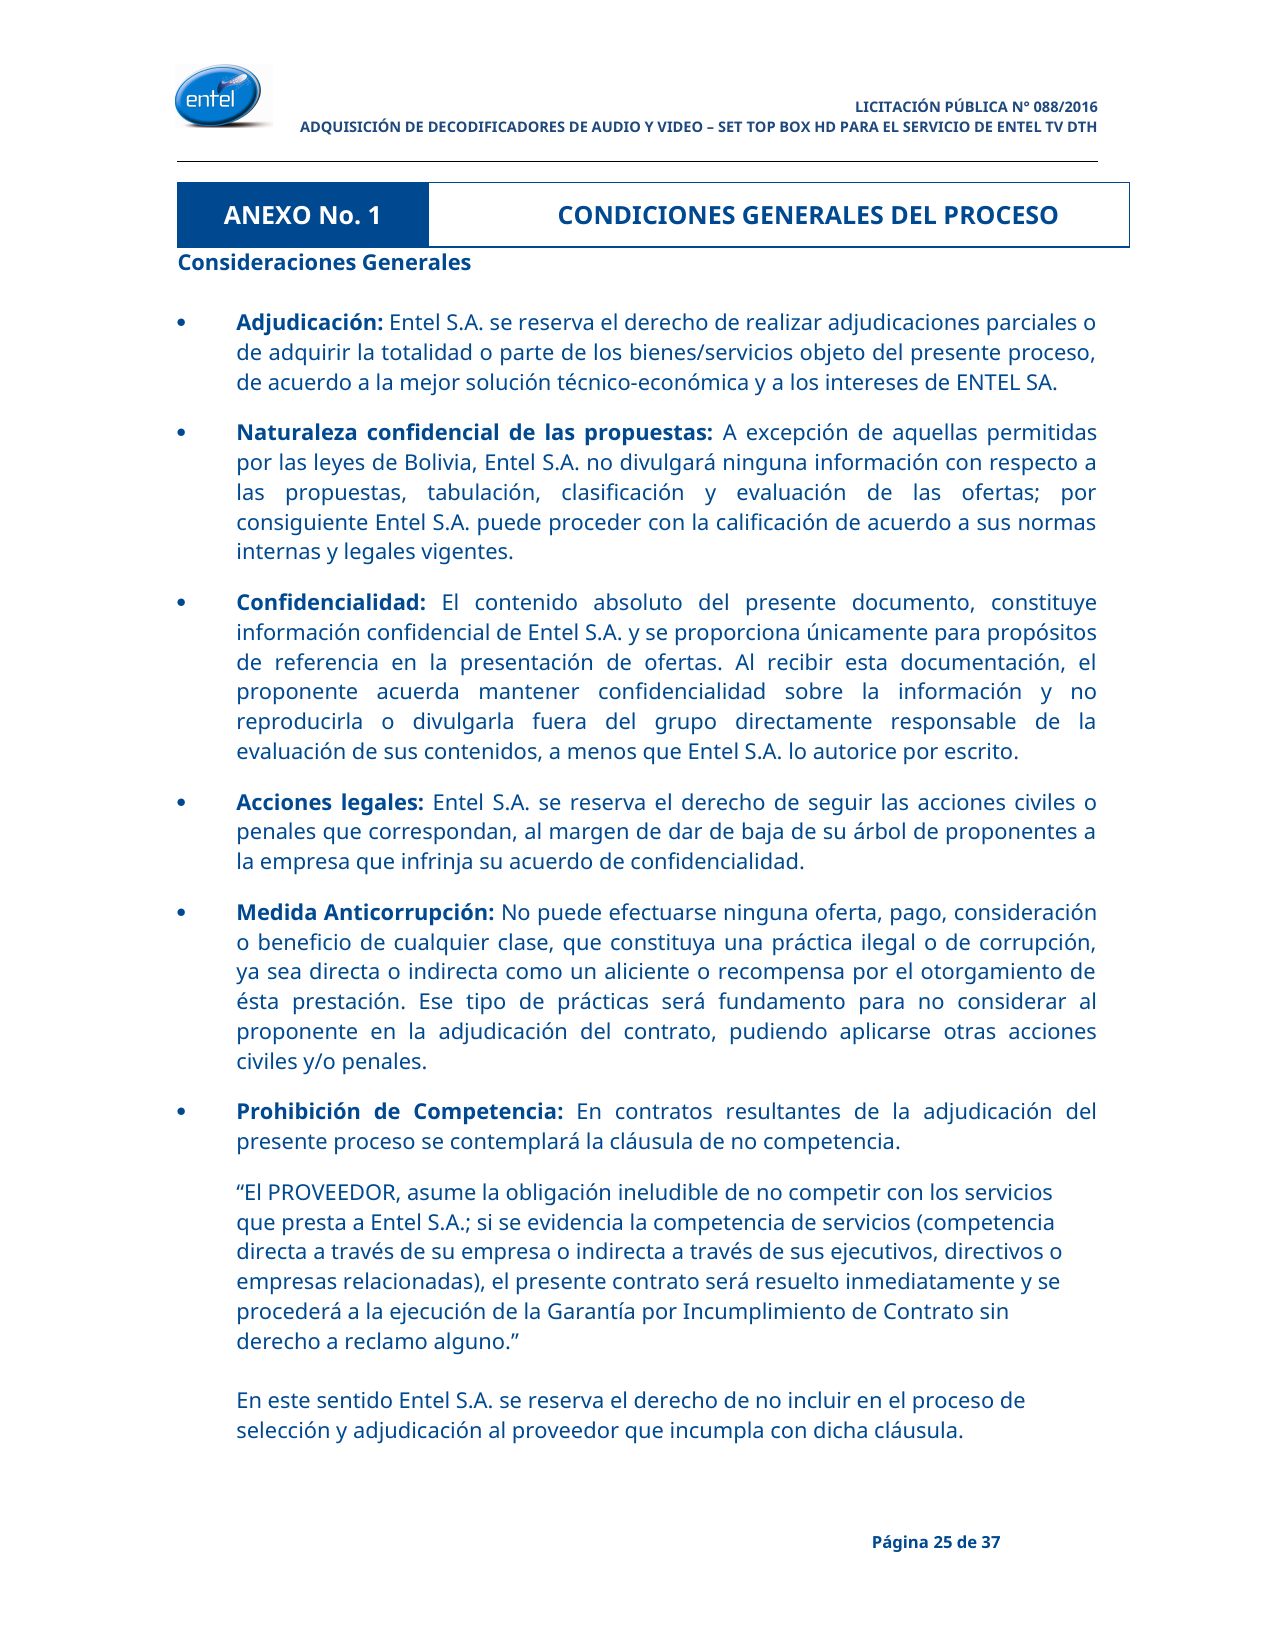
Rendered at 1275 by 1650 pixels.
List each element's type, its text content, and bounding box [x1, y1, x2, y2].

text “El PROVEEDOR, asume la obligación ineludible de no competir con los servicios que presta a Entel S.A.; si se evidencia la competencia de servicios (competencia directa a través de su empresa o indirecta a través de sus ejecutivos, directivos o empresas relacionadas), el presente contrato será resuelto inmediatamente y se procederá a la ejecución de la Garantía por Incumplimiento de Contrato sin derecho a reclamo alguno.” [236, 1177, 1098, 1356]
table_header ANEXO No. 1 [178, 183, 428, 246]
list Confidencialidad: El contenido absoluto del presente documento, constituye información confidencial de Entel S.A. y se proporciona únicamente para propósitos de referencia en la presentación de ofertas. Al recibir esta documentación, el proponente acuerda mantener confidencialidad sobre la información y no reproducirla o divulgarla fuera del grupo directamente responsable de la evaluación de sus contenidos, a menos que Entel S.A. lo autorice por escrito. [177, 587, 1098, 766]
list Prohibición de Competencia: En contratos resultantes de la adjudicación del presente proceso se contemplará la cláusula de no competencia. [177, 1096, 1098, 1156]
picture [174, 64, 274, 128]
list Naturaleza confidencial de las propuestas: A excepción de aquellas permitidas por las leyes de Bolivia, Entel S.A. no divulgará ninguna información con respecto a las propuestas, tabulación, clasificación y evaluación de las ofertas; por consiguiente Entel S.A. puede proceder con la calificación de acuerdo a sus normas internas y legales vigentes. [177, 417, 1098, 566]
list Adjudicación: Entel S.A. se reserva el derecho de realizar adjudicaciones parciales o de adquirir la totalidad o parte de los bienes/servicios objeto del presente proceso, de acuerdo a la mejor solución técnico-económica y a los intereses de ENTEL SA. [177, 307, 1098, 396]
list Acciones legales: Entel S.A. se reserva el derecho de seguir las acciones civiles o penales que correspondan, al margen de dar de baja de su árbol de proponentes a la empresa que infrinja su acuerdo de confidencialidad. [177, 787, 1098, 876]
table_header CONDICIONES GENERALES DEL PROCESO [429, 183, 1129, 246]
text Consideraciones Generales [177, 248, 1098, 277]
text En este sentido Entel S.A. se reserva el derecho de no incluir en el proceso de selección y adjudicación al proveedor que incumpla con dicha cláusula. [236, 1385, 1098, 1445]
list Medida Anticorrupción: No puede efectuarse ninguna oferta, pago, consideración o beneficio de cualquier clase, que constituya una práctica ilegal o de corrupción, ya sea directa o indirecta como un aliciente o recompensa por el otorgamiento de ésta prestación. Ese tipo de prácticas será fundamento para no considerar al proponente en la adjudicación del contrato, pudiendo aplicarse otras acciones civiles y/o penales. [177, 897, 1098, 1076]
